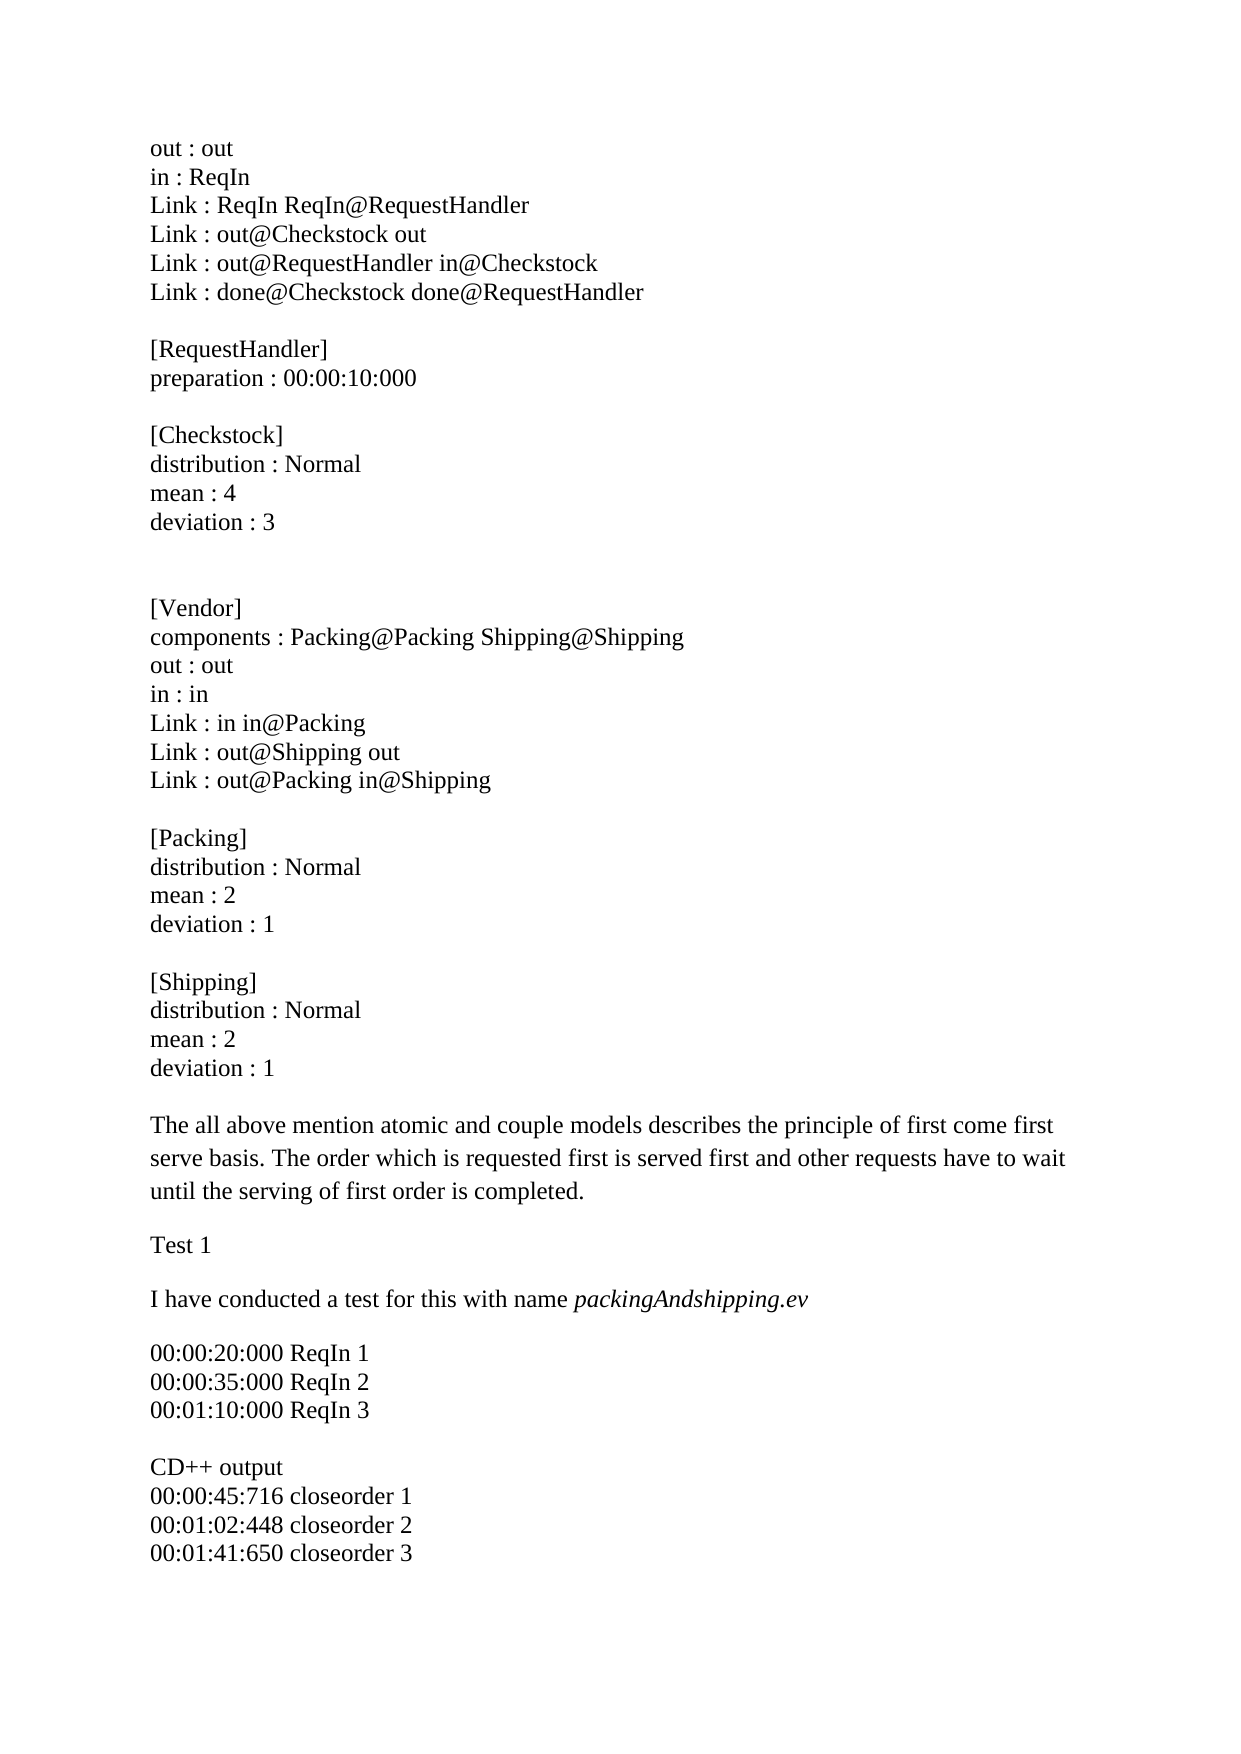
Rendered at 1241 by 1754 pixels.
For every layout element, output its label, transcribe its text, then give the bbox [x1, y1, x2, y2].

text Link : out@Packing in@Shipping [150, 765, 1090, 794]
text distribution : Normal [150, 852, 1090, 880]
text out : out [150, 133, 1090, 162]
text The all above mention atomic and couple models describes the principle of first come first serve basis. The order which is requested first is served first and other requests have to wait until the serving of first order is completed. [150, 1110, 1090, 1205]
text CD++ output [150, 1452, 1090, 1481]
text I have conducted a test for this with name packingAndshipping.ev [150, 1284, 1090, 1313]
text distribution : Normal [150, 995, 1090, 1024]
text 00:00:35:000 ReqIn 2 [150, 1367, 1090, 1396]
text Link : in in@Packing [150, 708, 1090, 737]
text Link : ReqIn ReqIn@RequestHandler [150, 190, 1090, 219]
text deviation : 3 [150, 507, 1090, 535]
text 00:01:10:000 ReqIn 3 [150, 1396, 1090, 1424]
text deviation : 1 [150, 909, 1090, 938]
text deviation : 1 [150, 1053, 1090, 1082]
text 00:00:45:716 closeorder 1 [150, 1481, 1090, 1510]
text mean : 4 [150, 478, 1090, 507]
text distribution : Normal [150, 449, 1090, 478]
text Link : out@Checkstock out [150, 219, 1090, 248]
text [Vendor] [150, 593, 1090, 622]
text out : out [150, 650, 1090, 679]
text Link : done@Checkstock done@RequestHandler [150, 277, 1090, 305]
text 00:01:41:650 closeorder 3 [150, 1538, 1090, 1567]
text [Packing] [150, 823, 1090, 852]
text Link : out@RequestHandler in@Checkstock [150, 248, 1090, 277]
text in : in [150, 679, 1090, 708]
text Link : out@Shipping out [150, 737, 1090, 765]
text mean : 2 [150, 880, 1090, 909]
text Test 1 [150, 1230, 1090, 1259]
text components : Packing@Packing Shipping@Shipping [150, 622, 1090, 650]
text [Shipping] [150, 967, 1090, 995]
text in : ReqIn [150, 162, 1090, 190]
text 00:00:20:000 ReqIn 1 [150, 1338, 1090, 1367]
text [RequestHandler] [150, 334, 1090, 363]
text 00:01:02:448 closeorder 2 [150, 1510, 1090, 1538]
text mean : 2 [150, 1024, 1090, 1053]
text preparation : 00:00:10:000 [150, 363, 1090, 392]
text [Checkstock] [150, 420, 1090, 449]
